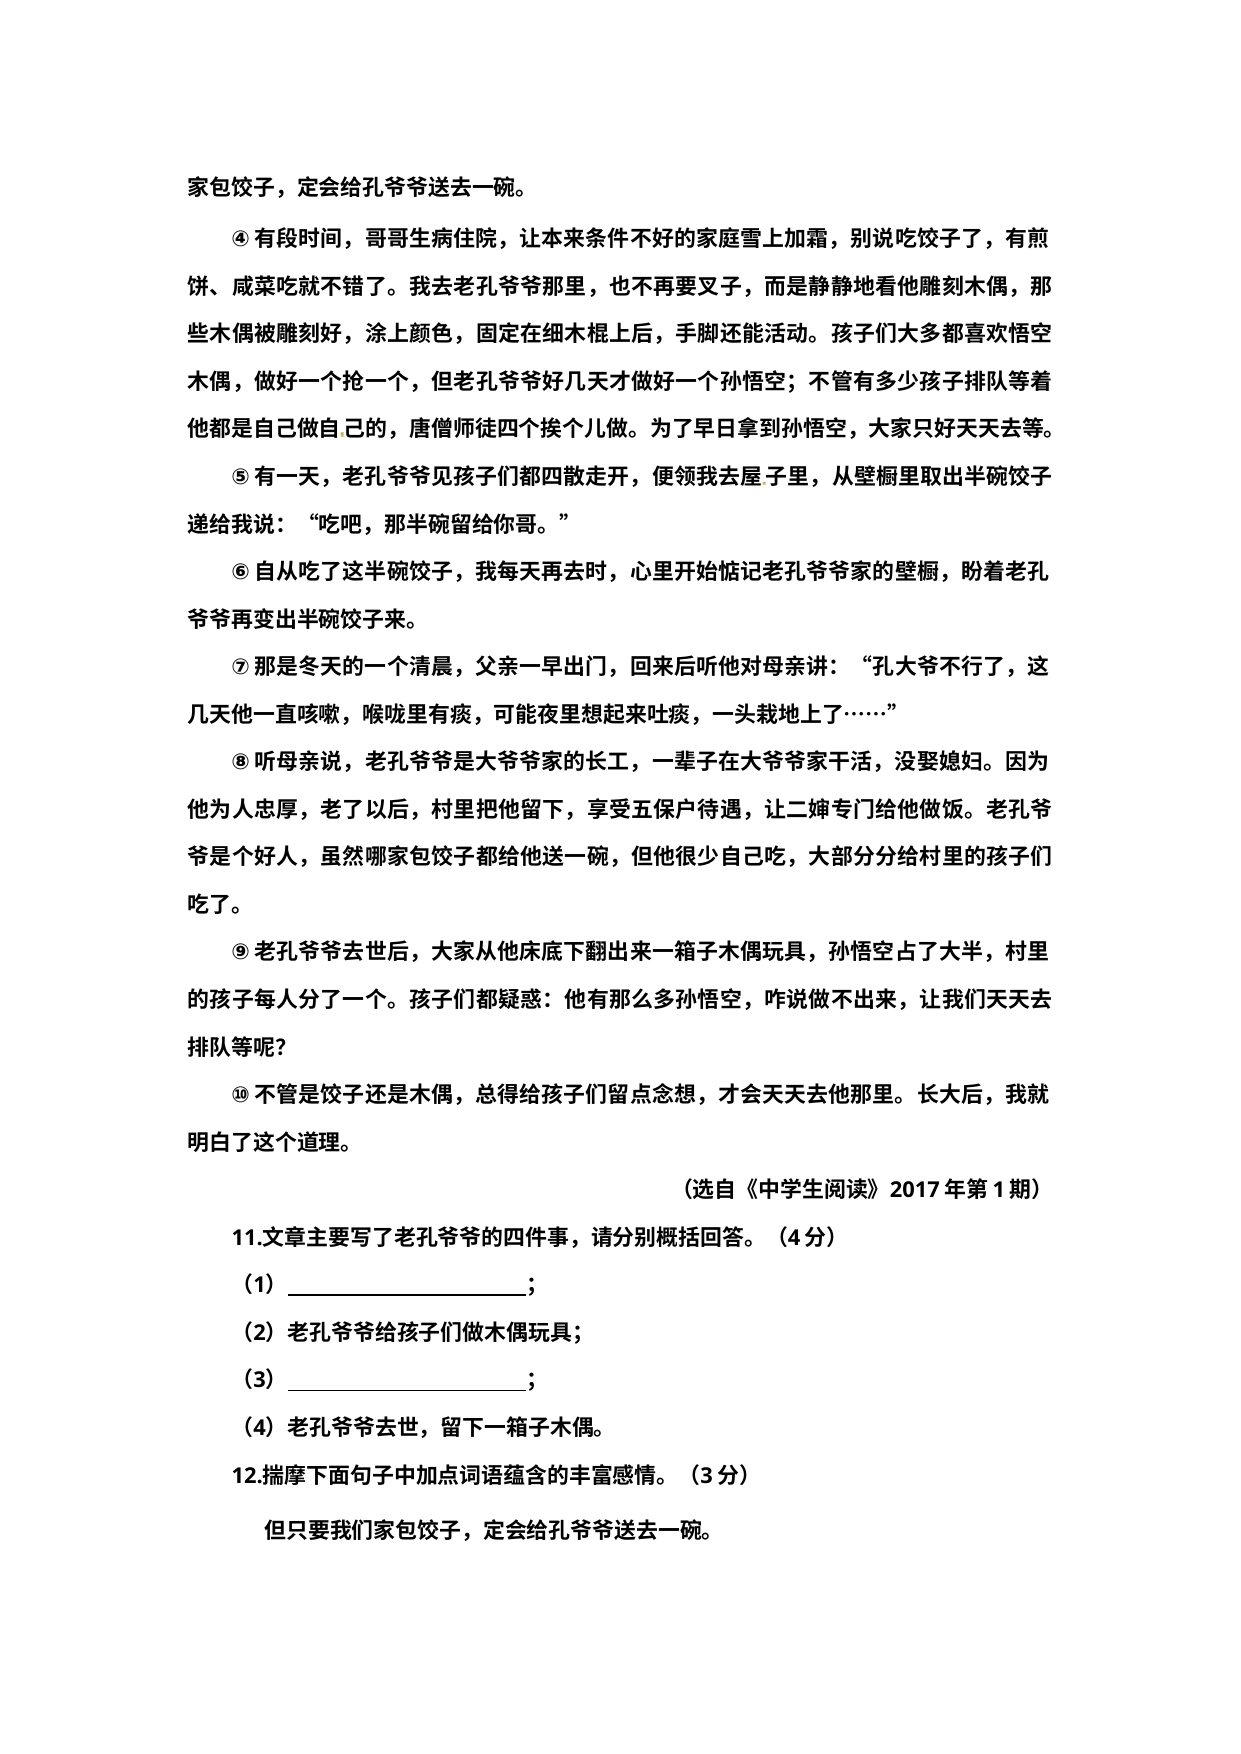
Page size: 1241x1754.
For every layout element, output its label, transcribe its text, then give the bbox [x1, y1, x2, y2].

text （3） ； [187, 1362, 1053, 1394]
text （2）老孔爷爷给孩子们做木偶玩具； [187, 1315, 1053, 1347]
text ⑥自从吃了这半碗饺子，我每天再去时，心里开始惦记老孔爷爷家的壁橱，盼着老孔爷爷再变出半碗饺子来。 [187, 554, 1053, 633]
text ④有段时间，哥哥生病住院，让本来条件不好的家庭雪上加霜，别说吃饺子了，有煎饼、咸菜吃就不错了。我去老孔爷爷那里，也不再要叉子，而是静静地看他雕刻木偶，那些木偶被雕刻好，涂上颜色，固定在细木棍上后，手脚还能活动。孩子们大多都喜欢悟空木偶，做好一个抢一个，但老孔爷爷好几天才做好一个孙悟空；不管有多少孩子排队等着，他都是自己做自己的，唐僧师徒四个挨个儿做。为了早日拿到孙悟空，大家只好天天去等。 [187, 221, 1053, 443]
text 但只要我们家包饺子，定会给孔爷爷送去一碗。 [187, 1505, 1053, 1545]
text ⑨老孔爷爷去世后，大家从他床底下翻出来一箱子木偶玩具，孙悟空占了大半，村里的孩子每人分了一个。孩子们都疑惑：他有那么多孙悟空，咋说做不出来，让我们天天去排队等呢？ [187, 934, 1053, 1061]
text 12.揣摩下面句子中加点词语蕴含的丰富感情。（3分） [187, 1458, 1053, 1489]
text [187, 162, 1053, 202]
text ⑩不管是饺子还是木偶，总得给孩子们留点念想，才会天天去他那里。长大后，我就明白了这个道理。 [187, 1077, 1053, 1156]
text （1） ； [187, 1267, 1053, 1299]
text （4）老孔爷爷去世，留下一箱子木偶。 [187, 1410, 1053, 1442]
text ⑦那是冬天的一个清晨，父亲一早出门，回来后听他对母亲讲：“孔大爷不行了，这几天他一直咳嗽，喉咙里有痰，可能夜里想起来吐痰，一头栽地上了……” [187, 649, 1053, 728]
text ⑧听母亲说，老孔爷爷是大爷爷家的长工，一辈子在大爷爷家干活，没娶媳妇。因为他为人忠厚，老了以后，村里把他留下，享受五保户待遇，让二婶专门给他做饭。老孔爷爷是个好人，虽然哪家包饺子都给他送一碗，但他很少自己吃，大部分分给村里的孩子们吃了。 [187, 744, 1053, 918]
text （选自《中学生阅读》2017年第1期） [187, 1172, 1053, 1204]
text ⑤有一天，老孔爷爷见孩子们都四散走开，便领我去屋子里，从壁橱里取出半碗饺子递给我说：“吃吧，那半碗留给你哥。” [187, 459, 1053, 538]
text 11.文章主要写了老孔爷爷的四件事，请分别概括回答。（4分） [187, 1220, 1053, 1251]
